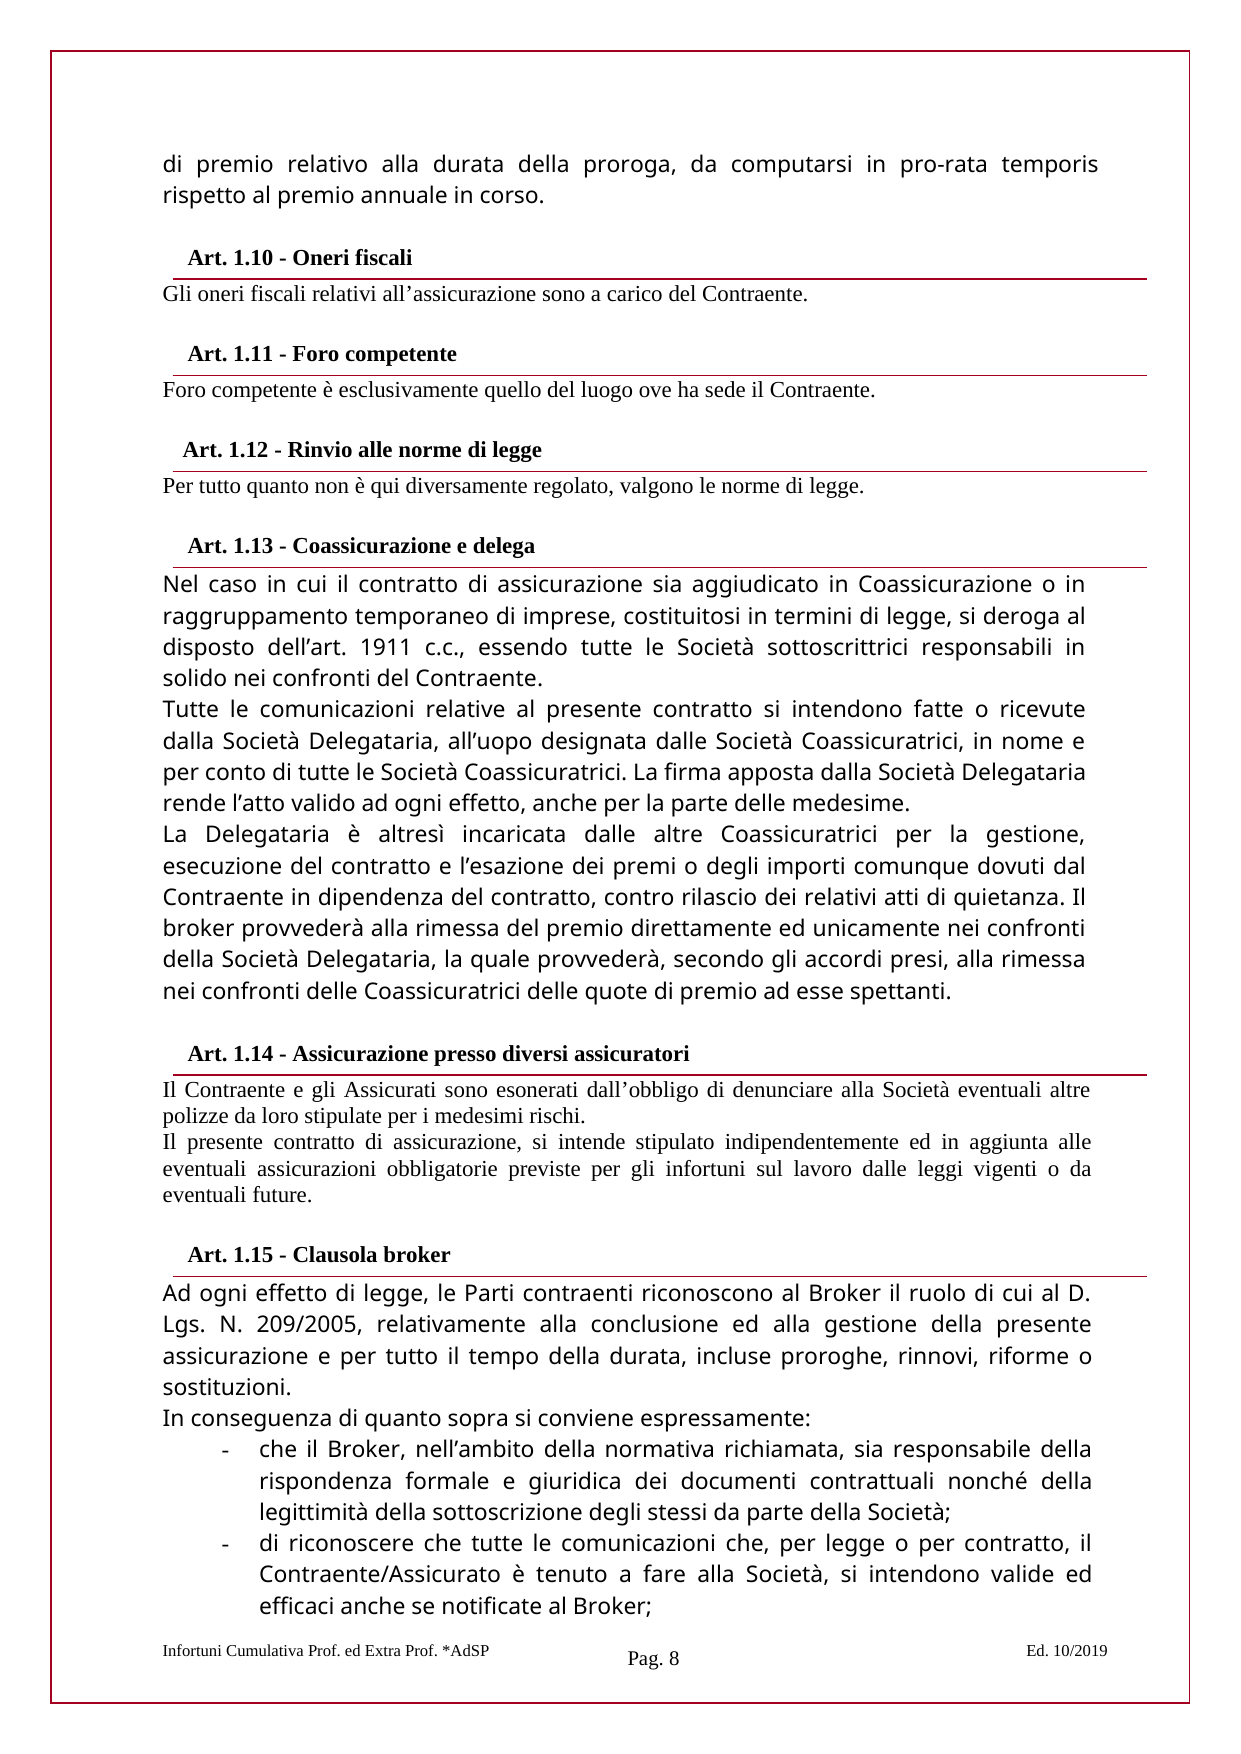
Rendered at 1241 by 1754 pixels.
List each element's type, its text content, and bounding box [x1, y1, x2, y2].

list che il Broker, nell’ambito della normativa richiamata, sia responsabile della rispondenza formale e giuridica dei documenti contrattuali nonché della legittimità della sottoscrizione degli stessi da parte della Società; [221, 1433, 1093, 1527]
text In conseguenza di quanto sopra si conviene espressamente: [162, 1402, 1093, 1433]
text Tutte le comunicazioni relative al presente contratto si intendono fatte o ricevute dalla Società Delegataria, all’uopo designata dalle Società Coassicuratrici, in nome e per conto di tutte le Società Coassicuratrici. La firma apposta dalla Società Delegataria rende l’atto valido ad ogni effetto, anche per la parte delle medesime. [162, 693, 1087, 818]
table_header Art. 1.13 - Coassicurazione e delega [173, 525, 1147, 567]
text La Delegataria è altresì incaricata dalle altre Coassicuratrici per la gestione, esecuzione del contratto e l’esazione dei premi o degli importi comunque dovuti dal Contraente in dipendenza del contratto, contro rilascio dei relativi atti di quietanza. Il broker provvederà alla rimessa del premio direttamente ed unicamente nei confronti della Società Delegataria, la quale provvederà, secondo gli accordi presi, alla rimessa nei confronti delle Coassicuratrici delle quote di premio ad esse spettanti. [162, 818, 1087, 1006]
text Nel caso in cui il contratto di assicurazione sia aggiudicato in Coassicurazione o in raggruppamento temporaneo di imprese, costituitosi in termini di legge, si deroga al disposto dell’art. 1911 c.c., essendo tutte le Società sottoscrittrici responsabili in solido nei confronti del Contraente. [162, 568, 1087, 693]
table_header Art. 1.15 - Clausola broker [173, 1234, 1147, 1276]
text Gli oneri fiscali relativi all’assicurazione sono a carico del Contraente. [162, 280, 1081, 306]
text Foro competente è esclusivamente quello del luogo ove ha sede il Contraente. [162, 376, 1081, 402]
table_header Art. 1.12 - Rinvio alle norme di legge [173, 429, 1147, 471]
text Per tutto quanto non è qui diversamente regolato, valgono le norme di legge. [162, 472, 1081, 498]
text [162, 148, 1100, 210]
table_header Art. 1.11 - Foro competente [173, 333, 1147, 374]
table_header Art. 1.14 - Assicurazione presso diversi assicuratori [173, 1032, 1147, 1074]
list di riconoscere che tutte le comunicazioni che, per legge o per contratto, il Contraente/Assicurato è tenuto a fare alla Società, si intendono valide ed efficaci anche se notificate al Broker; [221, 1527, 1093, 1621]
table_header Art. 1.10 - Oneri fiscali [173, 236, 1147, 278]
text Il Contraente e gli Assicurati sono esonerati dall’obbligo di denunciare alla Società eventuali altre polizze da loro stipulate per i medesimi rischi. [162, 1076, 1093, 1128]
text Ad ogni effetto di legge, le Parti contraenti riconoscono al Broker il ruolo di cui al D. Lgs. N. 209/2005, relativamente alla conclusione ed alla gestione della presente assicurazione e per tutto il tempo della durata, incluse proroghe, rinnovi, riforme o sostituzioni. [162, 1277, 1093, 1402]
text Il presente contratto di assicurazione, si intende stipulato indipendentemente ed in aggiunta alle eventuali assicurazioni obbligatorie previste per gli infortuni sul lavoro dalle leggi vigenti o da eventuali future. [162, 1128, 1093, 1207]
